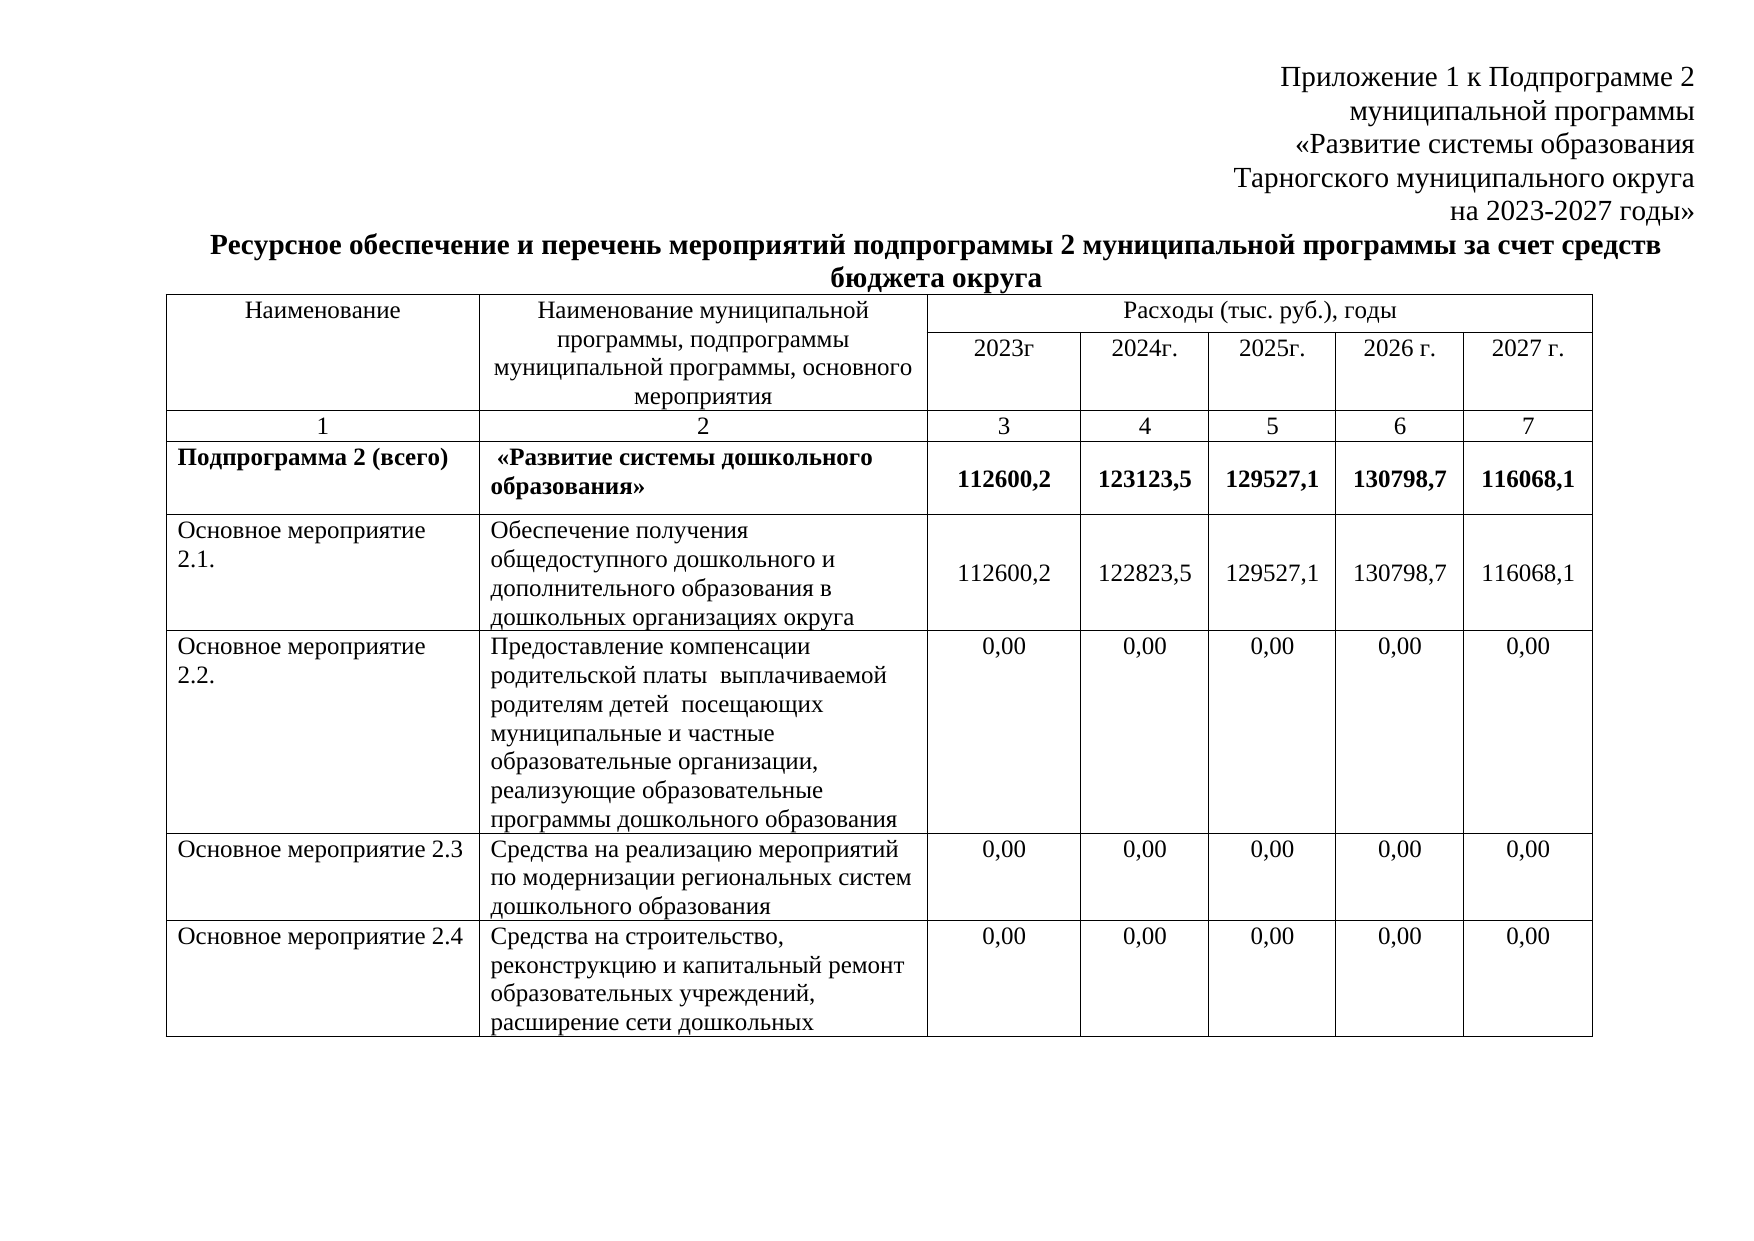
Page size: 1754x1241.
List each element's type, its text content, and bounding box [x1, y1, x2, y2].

text Приложение 1 к Подпрограмме 2 [215, 59, 1695, 93]
text Ресурсное обеспечение и перечень мероприятий подпрограммы 2 муниципальной программы за счет средств [177, 227, 1695, 260]
table_cell 112600,2 [928, 515, 1080, 630]
table_cell Основное мероприятие 2.2. [167, 631, 479, 833]
table_cell 123123,5 [1081, 442, 1208, 514]
table_cell Основное мероприятие 2.3 [167, 834, 479, 920]
table_cell 5 [1209, 411, 1335, 441]
table_cell 0,00 [928, 631, 1080, 833]
table_cell 0,00 [1464, 921, 1592, 1036]
table_cell 0,00 [1464, 834, 1592, 920]
table_cell 1 [167, 411, 479, 441]
table_cell 0,00 [928, 921, 1080, 1036]
text Тарногского муниципального округа [177, 160, 1695, 193]
table_cell Предоставление компенсации родительской платы выплачиваемой родителям детей посещающих муниципальные и частные образовательные организации, реализующие образовательные программы дошкольного образования [480, 631, 927, 833]
table_cell 0,00 [1081, 631, 1208, 833]
table_cell 0,00 [1336, 631, 1463, 833]
table_cell 2 [480, 411, 927, 441]
table_cell 0,00 [1336, 834, 1463, 920]
table_header Наименование муниципальной программы, подпрограммы муниципальной программы, основного мероприятия [480, 295, 927, 410]
table_cell 6 [1336, 411, 1463, 441]
table_cell 116068,1 [1464, 515, 1592, 630]
table_header Расходы (тыс. руб.), годы [928, 295, 1592, 332]
table_cell Средства на реализацию мероприятий по модернизации региональных систем дошкольного образования [480, 834, 927, 920]
table_cell 129527,1 [1209, 442, 1335, 514]
table_cell 122823,5 [1081, 515, 1208, 630]
table_cell 2023г [928, 333, 1080, 410]
text «Развитие системы образования [177, 126, 1695, 160]
table_cell 116068,1 [1464, 442, 1592, 514]
table_cell «Развитие системы дошкольного образования» [480, 442, 927, 514]
table_cell 2027 г. [1464, 333, 1592, 410]
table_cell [480, 921, 927, 1036]
table_cell 0,00 [1464, 631, 1592, 833]
table_cell 129527,1 [1209, 515, 1335, 630]
table_cell 2026 г. [1336, 333, 1463, 410]
text на 2023-2027 годы» [177, 193, 1695, 227]
table_cell 0,00 [1209, 631, 1335, 833]
table_cell 7 [1464, 411, 1592, 441]
table_cell 0,00 [1209, 921, 1335, 1036]
table_cell 0,00 [1336, 921, 1463, 1036]
table_cell 130798,7 [1336, 515, 1463, 630]
table_cell 4 [1081, 411, 1208, 441]
table_header Наименование [167, 295, 479, 410]
text муниципальной программы [177, 93, 1695, 126]
table_cell Основное мероприятие 2.1. [167, 515, 479, 630]
table_cell 112600,2 [928, 442, 1080, 514]
table_cell 0,00 [1081, 921, 1208, 1036]
table_cell 2025г. [1209, 333, 1335, 410]
text бюджета округа [177, 260, 1695, 294]
table_cell 0,00 [928, 834, 1080, 920]
table_cell 0,00 [1081, 834, 1208, 920]
table_cell 130798,7 [1336, 442, 1463, 514]
table_cell 0,00 [1209, 834, 1335, 920]
table_cell Обеспечение получения общедоступного дошкольного и дополнительного образования в дошкольных организациях округа [480, 515, 927, 630]
table_cell 3 [928, 411, 1080, 441]
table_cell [167, 921, 479, 1036]
table_cell 2024г. [1081, 333, 1208, 410]
table_cell Подпрограмма 2 (всего) [167, 442, 479, 514]
